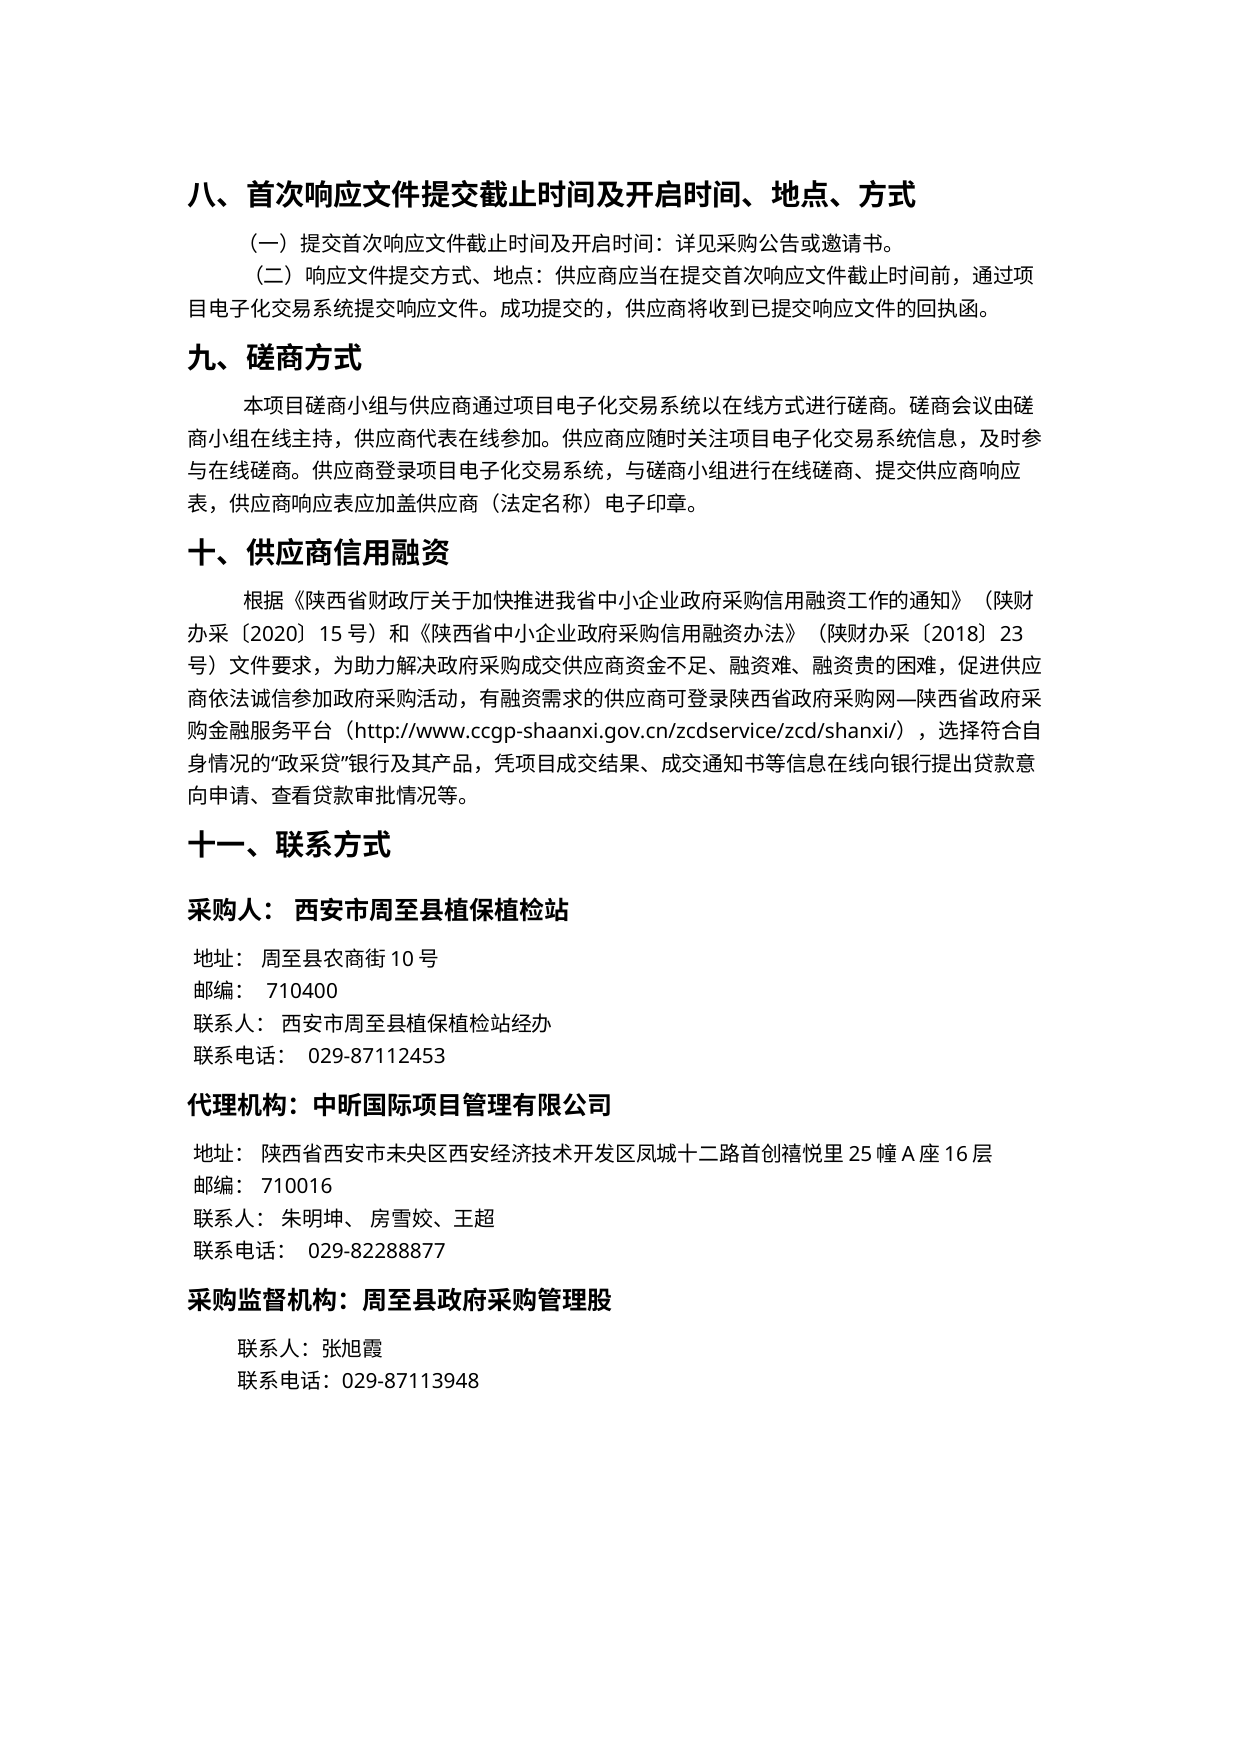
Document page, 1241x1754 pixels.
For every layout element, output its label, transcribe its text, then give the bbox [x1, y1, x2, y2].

text 本项目磋商小组与供应商通过项目电子化交易系统以在线方式进行磋商。磋商会议由磋商小组在线主持，供应商代表在线参加。供应商应随时关注项目电子化交易系统信息，及时参与在线磋商。供应商登录项目电子化交易系统，与磋商小组进行在线磋商、提交供应商响应表，供应商响应表应加盖供应商（法定名称）电子印章。 [187, 389, 1053, 519]
text 邮编： 710400 [187, 974, 1053, 1007]
text 联系人： 西安市周至县植保植检站经办 [187, 1007, 1053, 1039]
text 联系人：张旭霞 [187, 1332, 1053, 1364]
text 八、首次响应文件提交截止时间及开启时间、地点、方式 [187, 162, 1053, 227]
text 代理机构：中昕国际项目管理有限公司 [187, 1072, 1053, 1137]
text 九、磋商方式 [187, 324, 1053, 389]
text 邮编： 710016 [187, 1169, 1053, 1202]
text 十、供应商信用融资 [187, 519, 1053, 584]
text 联系电话： 029-87112453 [187, 1039, 1053, 1072]
text 采购监督机构：周至县政府采购管理股 [187, 1267, 1053, 1332]
text 十一、联系方式 [187, 812, 1053, 877]
text 联系电话：029-87113948 [187, 1364, 1053, 1397]
text 联系电话： 029-82288877 [187, 1234, 1053, 1267]
text 地址： 周至县农商街10号 [187, 942, 1053, 974]
text 根据《陕西省财政厅关于加快推进我省中小企业政府采购信用融资工作的通知》（陕财办采〔2020〕15 号）和《陕西省中小企业政府采购信用融资办法》（陕财办采〔2018〕23 号）文件要求，为助力解决政府采购成交供应商资金不足、融资难、融资贵的困难，促进供应商依法诚信参加政府采购活动，有融资需求的供应商可登录陕西省政府采购网—陕西省政府采购金融服务平台（http://www.ccgp-shaanxi.gov.cn/zcdservice/zcd/shanxi/），选择符合自身情况的“政采贷”银行及其产品，凭项目成交结果、成交通知书等信息在线向银行提出贷款意向申请、查看贷款审批情况等。 [187, 584, 1053, 812]
text （二）响应文件提交方式、地点：供应商应当在提交首次响应文件截止时间前，通过项目电子化交易系统提交响应文件。成功提交的，供应商将收到已提交响应文件的回执函。 [187, 259, 1053, 324]
text 采购人： 西安市周至县植保植检站 [187, 877, 1053, 942]
text （一）提交首次响应文件截止时间及开启时间：详见采购公告或邀请书。 [187, 227, 1053, 259]
text 地址： 陕西省西安市未央区西安经济技术开发区凤城十二路首创禧悦里25幢A座16层 [187, 1137, 1053, 1169]
text 联系人： 朱明坤、 房雪姣、王超 [187, 1202, 1053, 1234]
